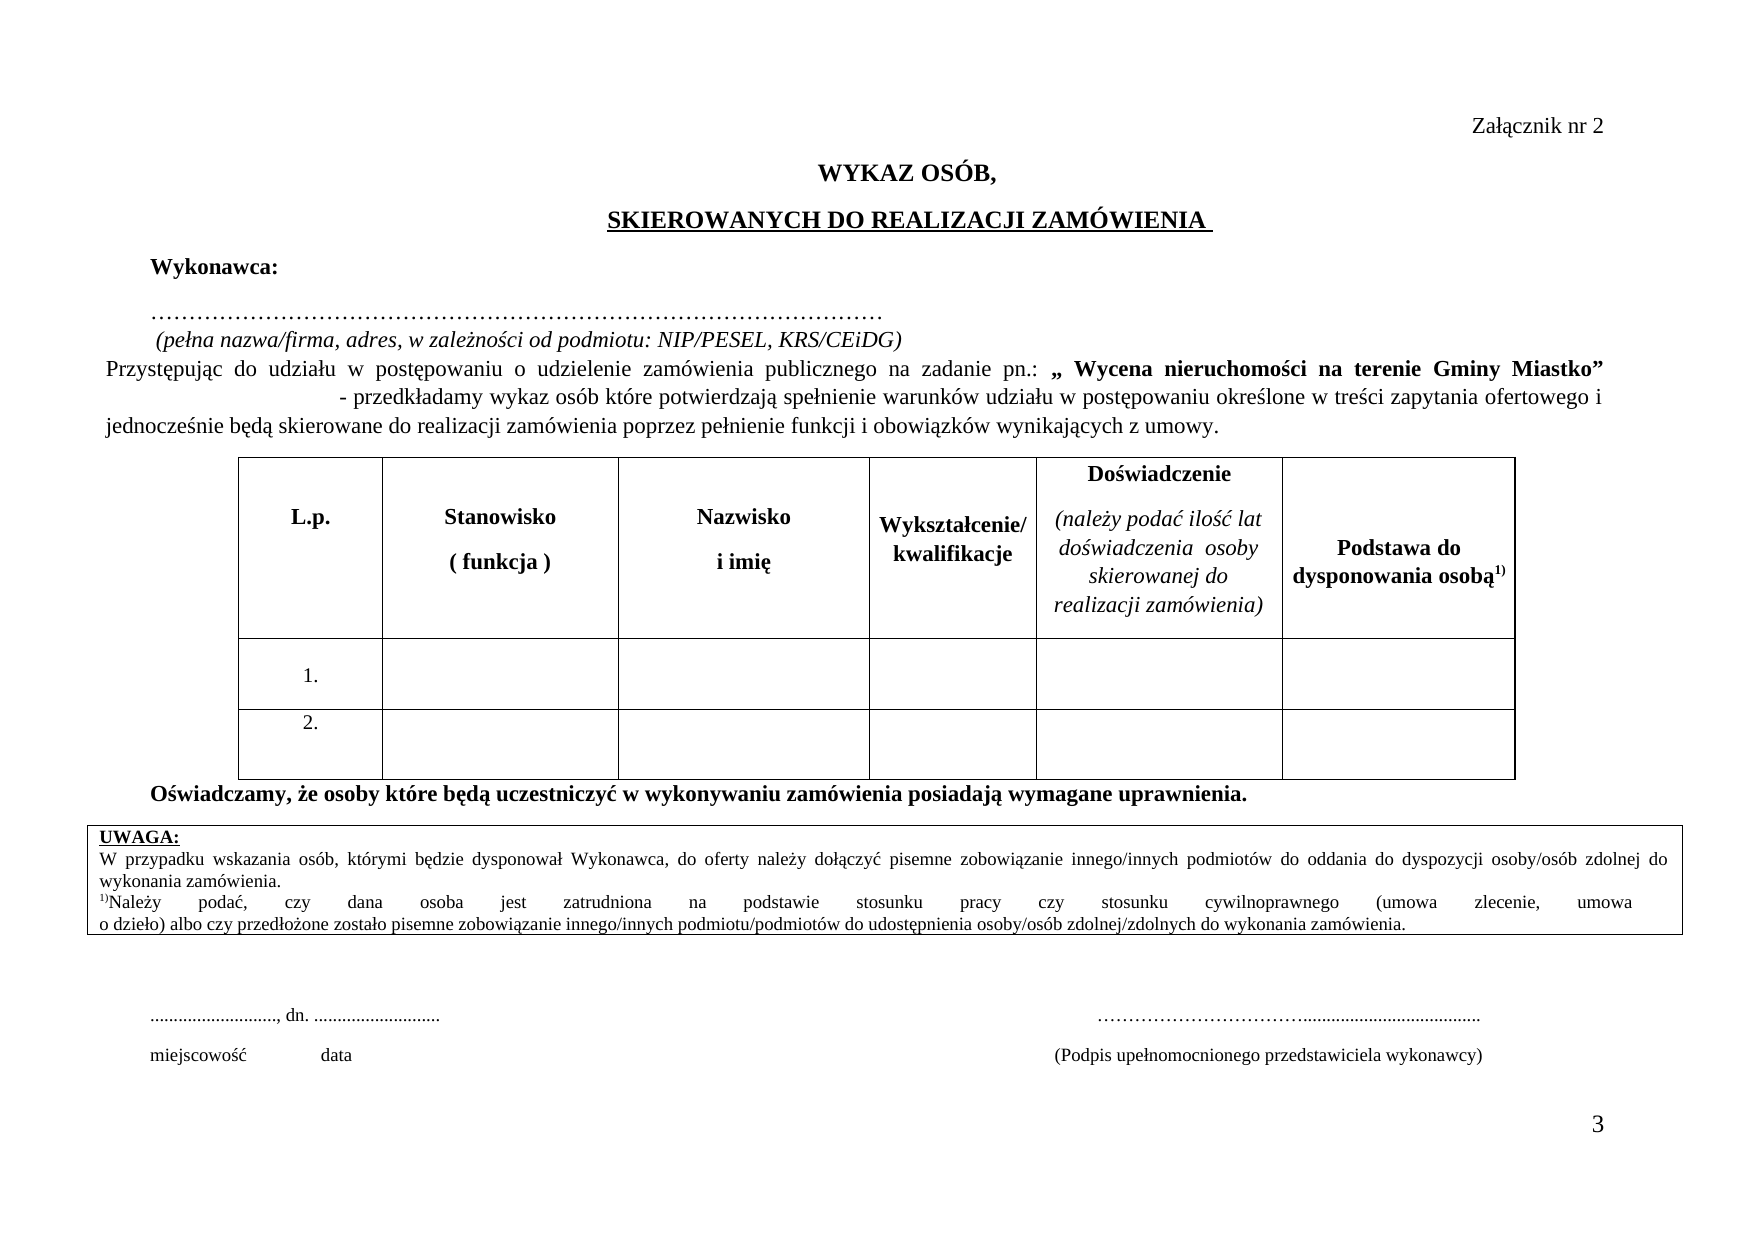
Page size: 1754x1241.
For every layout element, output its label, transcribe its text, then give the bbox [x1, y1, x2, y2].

text Oświadczamy, że osoby które będą uczestniczyć w wykonywaniu zamówienia posiadają wymagane uprawnienia. [150, 780, 1604, 807]
text (pełna nazwa/firma, adres, w zależności od podmiotu: NIP/PESEL, KRS/CEiDG) [150, 326, 984, 353]
table_cell [1037, 639, 1282, 709]
table_cell 2. [239, 710, 382, 779]
table_cell [619, 710, 869, 779]
table_cell [619, 639, 869, 709]
table_cell [1037, 710, 1282, 779]
table_header Nazwisko i imię [619, 458, 869, 638]
table_header Wykształcenie/kwalifikacje [870, 458, 1036, 638]
table_cell [1283, 710, 1514, 779]
table_cell [870, 639, 1036, 709]
table_cell [1283, 639, 1514, 709]
table_cell [870, 710, 1036, 779]
table_cell 1. [239, 639, 382, 709]
table_header Stanowisko ( funkcja ) [383, 458, 618, 638]
text …………………………………………………………………………………… [150, 298, 984, 324]
table_header Podstawa do dysponowania osobą1) [1283, 458, 1514, 638]
text Przystępując do udziału w postępowaniu o udzielenie zamówienia publicznego na zadanie pn.: „ Wycena nieruchomości na terenie Gminy Miastko”w ww - przedkładamy wykaz osób które potwierdzają spełnienie warunków udziału w postępowaniu określone w treści zapytania ofertowego i jednocześnie będą skierowane do realizacji zamówienia poprzez pełnienie funkcji i obowiązków wynikających z umowy. [106, 355, 1604, 438]
table_header L.p. [239, 458, 382, 638]
text Załącznik nr 2 [150, 112, 1604, 139]
text miejscowość data (Podpis upełnomocnionego przedstawiciela wykonawcy) [150, 1044, 1604, 1065]
table_header UWAGA: W przypadku wskazania osób, którymi będzie dysponował Wykonawca, do oferty należy dołączyć pisemne zobowiązanie innego/innych podmiotów do oddania do dyspozycji osoby/osób zdolnej do wykonania zamówienia. 1)Należy podać, czy dana osoba jest zatrudniona na podstawie stosunku pracy czy stosunku cywilnoprawnego (umowa zlecenie, umowa o dzieło) albo czy przedłożone zostało pisemne zobowiązanie innego/innych podmiotu/podmiotów do udostępnienia osoby/osób zdolnej/zdolnych do wykonania zamówienia. [88, 826, 1682, 934]
text ..........................., dn. ........................... ……………………………...................................... [150, 1004, 1604, 1026]
text Wykonawca: [150, 253, 1604, 279]
table_header Doświadczenie (należy podać ilość lat doświadczenia osoby skierowanej do realizacji zamówienia) [1037, 458, 1282, 638]
table_cell [383, 710, 618, 779]
table_header WYKAZ OSÓB, SKIEROWANYCH DO REALIZACJI ZAMÓWIENIA [150, 158, 1663, 253]
table_cell [383, 639, 618, 709]
